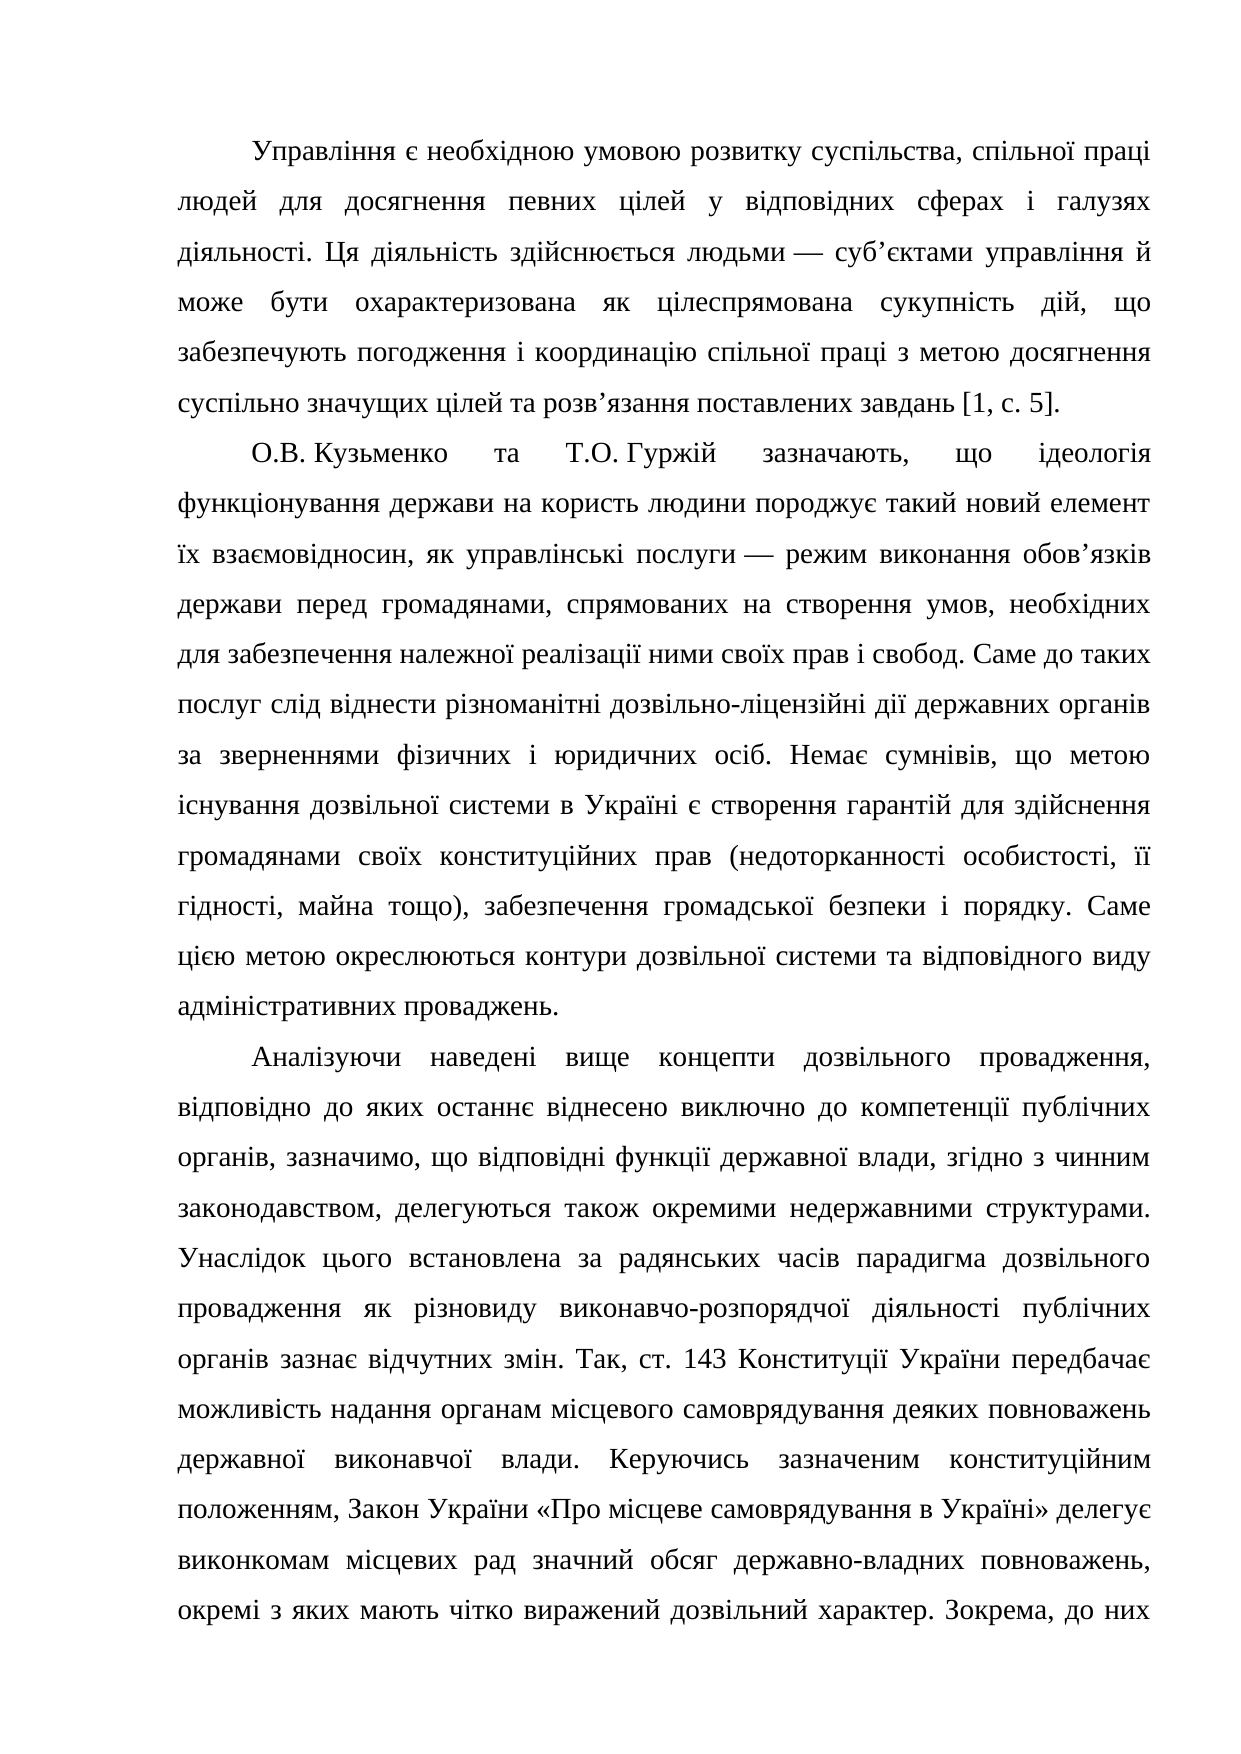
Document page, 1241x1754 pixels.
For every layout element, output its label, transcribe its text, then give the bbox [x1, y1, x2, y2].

text О.В. Кузьменко та Т.О. Гуржій зазначають, що ідеологія функціонування держави на користь людини породжує такий новий елемент їх взаємовідносин, як управлінські послуги — режим виконання обов’язків держави перед громадянами, спрямованих на створення умов, необхідних для забезпечення належної реалізації ними своїх прав і свобод. Саме до таких послуг слід віднести різноманітні дозвільно-ліцензійні дії державних органів за зверненнями фізичних і юридичних осіб. Немає сумнівів, що метою існування дозвільної системи в Україні є створення гарантій для здійснення громадянами своїх конституційних прав (недоторканності особистості, її гідності, майна тощо), забезпечення громадської безпеки і порядку. Саме цією метою окреслюються контури дозвільної системи та відповідного виду адміністративних проваджень. [177, 435, 1152, 1022]
text Управління є необхідною умовою розвитку суспільства, спільної праці людей для досягнення певних цілей у відповідних сферах і галузях діяльності. Ця діяльність здійснюється людьми — суб’єктами управління й може бути охарактеризована як цілеспрямована сукупність дій, що забезпечують погодження і координацію спільної праці з метою досягнення суспільно значущих цілей та розв’язання поставлених завдань [1, с. 5]. [177, 133, 1152, 418]
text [177, 1039, 1152, 1626]
